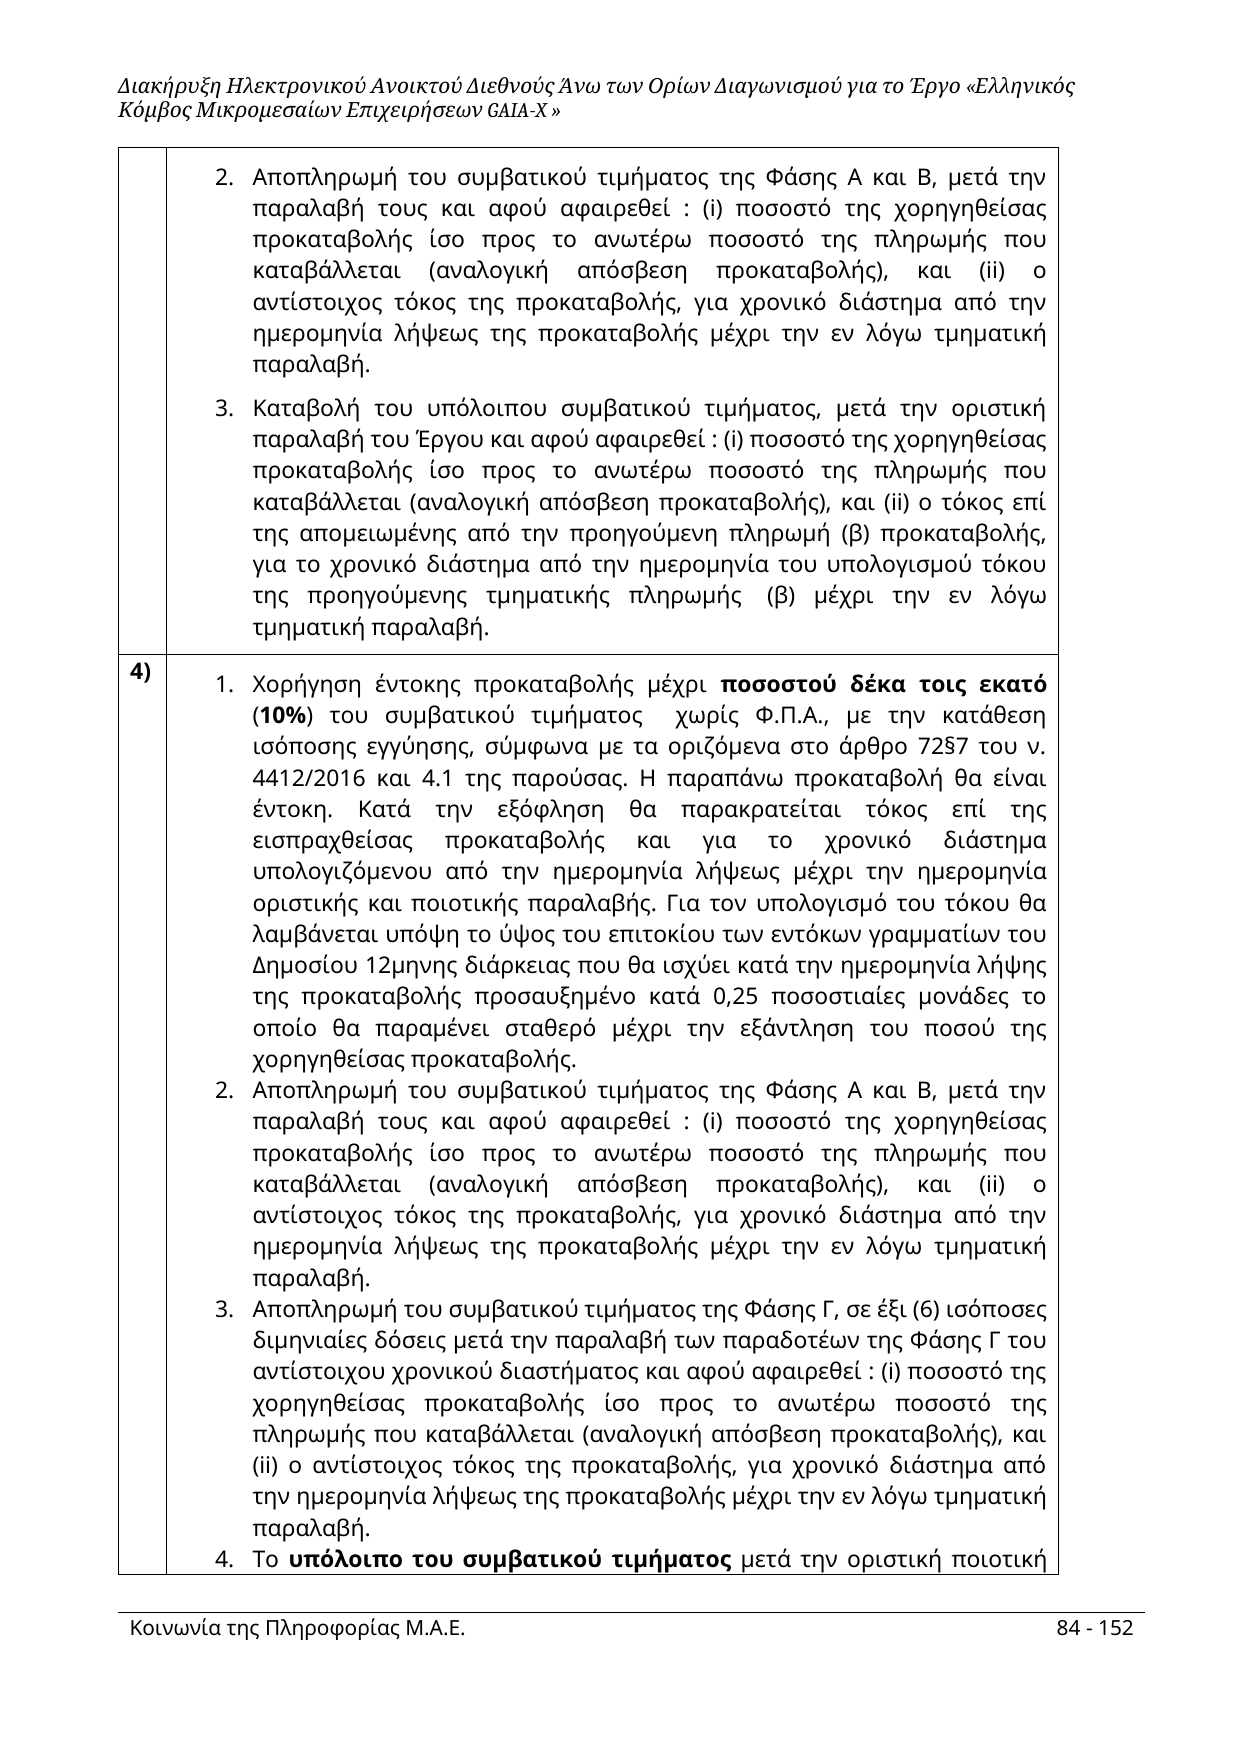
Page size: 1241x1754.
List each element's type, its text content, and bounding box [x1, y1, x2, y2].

table_cell 3) [119, 148, 166, 654]
table_cell 4) [119, 655, 166, 1574]
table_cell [167, 148, 1058, 654]
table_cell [167, 655, 1058, 1574]
